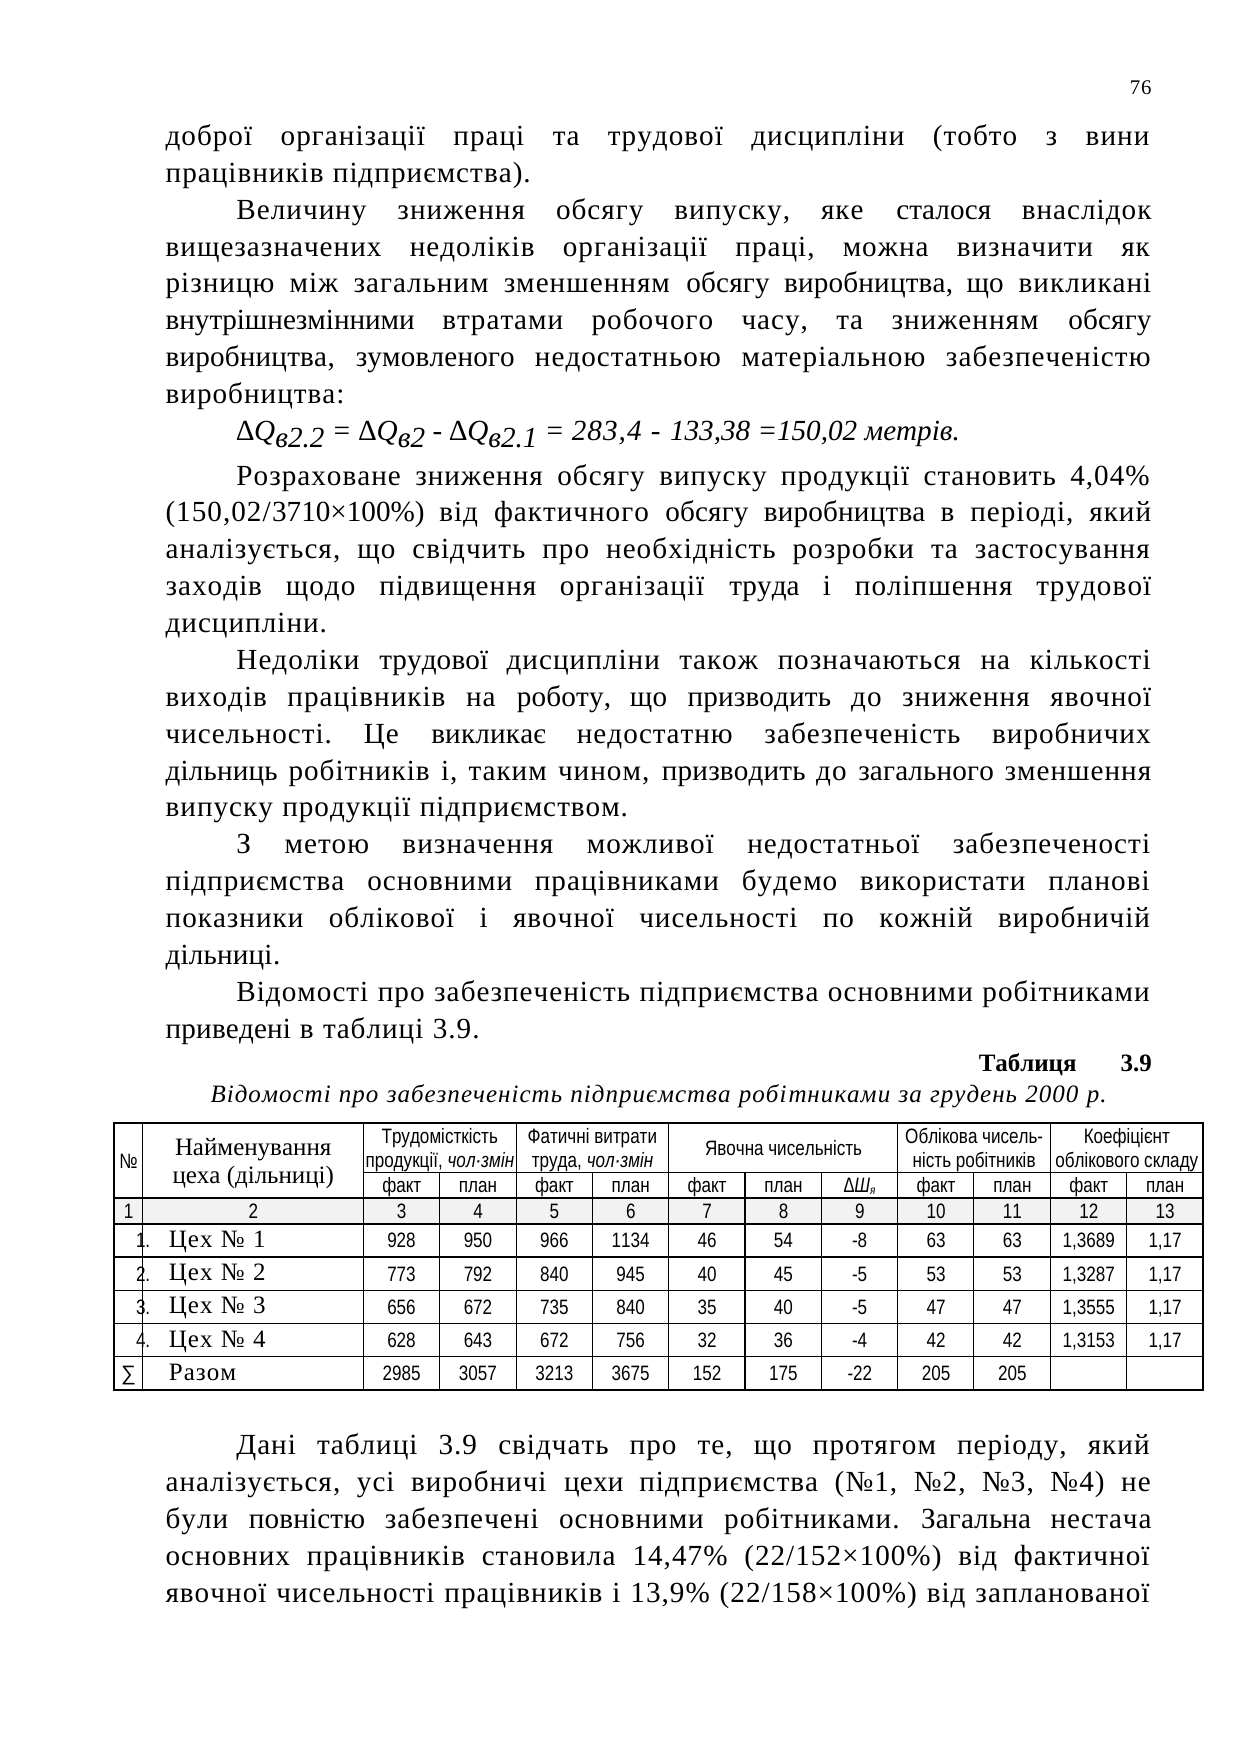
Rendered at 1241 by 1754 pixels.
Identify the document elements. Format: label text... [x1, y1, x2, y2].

text Величину зниження обсягу випуску, яке сталося внаслідок вищезазначених недоліків організації праці, можна визначити як різницю між загальним зменшенням обсягу виробництва, що викликані внутрішнезмінними втратами робочого часу, та зниженням обсягу виробництва, зумовленого недостатньою матеріальною забезпеченістю виробництва: [165, 192, 1152, 410]
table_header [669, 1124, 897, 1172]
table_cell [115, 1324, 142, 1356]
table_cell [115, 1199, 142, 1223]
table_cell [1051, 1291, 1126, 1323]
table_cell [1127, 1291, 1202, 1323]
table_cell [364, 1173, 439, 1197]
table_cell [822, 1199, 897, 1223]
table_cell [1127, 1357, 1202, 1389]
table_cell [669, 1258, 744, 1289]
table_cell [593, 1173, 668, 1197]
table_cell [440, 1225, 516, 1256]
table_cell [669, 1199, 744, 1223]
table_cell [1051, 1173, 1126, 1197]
text ∆Qв2.2 = ∆Qв2 - ∆Qв2.1 = 283,4 - 133,38 =150,02 метрів. [165, 413, 1152, 454]
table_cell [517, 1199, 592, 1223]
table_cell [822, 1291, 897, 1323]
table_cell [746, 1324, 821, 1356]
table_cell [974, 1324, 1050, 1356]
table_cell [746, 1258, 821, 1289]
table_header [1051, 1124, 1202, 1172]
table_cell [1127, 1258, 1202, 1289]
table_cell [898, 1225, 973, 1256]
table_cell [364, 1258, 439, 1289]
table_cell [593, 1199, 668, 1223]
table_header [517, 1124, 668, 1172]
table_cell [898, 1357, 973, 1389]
text 3.9 [1076, 1048, 1152, 1076]
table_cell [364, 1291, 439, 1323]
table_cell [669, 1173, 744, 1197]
text З метою визначення можливої недостатньої забезпеченості підприємства основними працівниками будемо використати планові показники облікової і явочної чисельності по кожній виробничій дільниці. [165, 826, 1152, 971]
text Розраховане зниження обсягу випуску продукції становить 4,04% (150,02/3710×100%) від фактичного обсягу виробництва в періоді, який аналізується, що свідчить про необхідність розробки та застосування заходів щодо підвищення організації труда і поліпшення трудової дисципліни. [165, 458, 1152, 639]
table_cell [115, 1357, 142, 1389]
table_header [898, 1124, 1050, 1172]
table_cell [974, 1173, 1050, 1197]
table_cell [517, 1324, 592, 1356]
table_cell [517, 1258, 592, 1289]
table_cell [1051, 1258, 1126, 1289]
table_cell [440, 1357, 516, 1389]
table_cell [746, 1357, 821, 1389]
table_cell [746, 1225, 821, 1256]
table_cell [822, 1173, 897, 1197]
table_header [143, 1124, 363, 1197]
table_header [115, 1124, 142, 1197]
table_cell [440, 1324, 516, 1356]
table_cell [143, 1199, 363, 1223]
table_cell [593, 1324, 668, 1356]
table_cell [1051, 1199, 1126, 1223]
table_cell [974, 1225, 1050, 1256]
text Таблиця [165, 1048, 1076, 1076]
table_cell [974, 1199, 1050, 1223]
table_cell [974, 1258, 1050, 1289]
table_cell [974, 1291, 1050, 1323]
text Відомості про забезпеченість підприємства основними робітниками приведені в таблиці 3.9. [165, 974, 1152, 1044]
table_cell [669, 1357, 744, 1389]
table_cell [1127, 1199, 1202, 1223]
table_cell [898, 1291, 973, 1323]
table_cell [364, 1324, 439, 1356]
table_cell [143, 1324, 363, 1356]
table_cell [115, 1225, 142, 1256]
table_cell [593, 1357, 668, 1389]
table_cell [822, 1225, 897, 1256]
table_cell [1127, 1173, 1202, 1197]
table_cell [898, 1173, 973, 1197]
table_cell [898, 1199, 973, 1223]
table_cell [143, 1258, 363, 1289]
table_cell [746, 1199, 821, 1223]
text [165, 1427, 1152, 1608]
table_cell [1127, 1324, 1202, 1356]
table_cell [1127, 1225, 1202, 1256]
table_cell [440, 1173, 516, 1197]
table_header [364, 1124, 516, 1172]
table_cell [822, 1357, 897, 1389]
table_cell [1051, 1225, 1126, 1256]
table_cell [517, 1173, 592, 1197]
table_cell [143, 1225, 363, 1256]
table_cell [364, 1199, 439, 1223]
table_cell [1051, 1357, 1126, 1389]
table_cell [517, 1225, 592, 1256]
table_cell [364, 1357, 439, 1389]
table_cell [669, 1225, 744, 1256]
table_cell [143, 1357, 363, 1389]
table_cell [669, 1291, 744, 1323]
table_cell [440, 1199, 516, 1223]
subtitle Відомості про забезпеченість підприємства робітниками за грудень 2000 р. [165, 1079, 1152, 1108]
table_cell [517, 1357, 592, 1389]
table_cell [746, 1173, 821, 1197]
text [165, 118, 1152, 188]
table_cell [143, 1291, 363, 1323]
text Недоліки трудової дисципліни також позначаються на кількості виходів працівників на роботу, що призводить до зниження явочної чисельності. Це викликає недостатню забезпеченість виробничих дільниць робітників і, таким чином, призводить до загального зменшення випуску продукції підприємством. [165, 642, 1152, 823]
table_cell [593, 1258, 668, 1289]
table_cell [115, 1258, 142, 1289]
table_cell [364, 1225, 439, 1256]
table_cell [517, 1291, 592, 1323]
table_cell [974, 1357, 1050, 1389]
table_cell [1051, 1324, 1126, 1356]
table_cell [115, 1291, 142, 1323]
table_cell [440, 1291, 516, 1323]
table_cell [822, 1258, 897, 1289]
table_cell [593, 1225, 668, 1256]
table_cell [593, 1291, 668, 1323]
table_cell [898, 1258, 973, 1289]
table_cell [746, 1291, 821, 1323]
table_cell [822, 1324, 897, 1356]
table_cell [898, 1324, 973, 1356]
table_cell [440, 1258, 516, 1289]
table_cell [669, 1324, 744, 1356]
